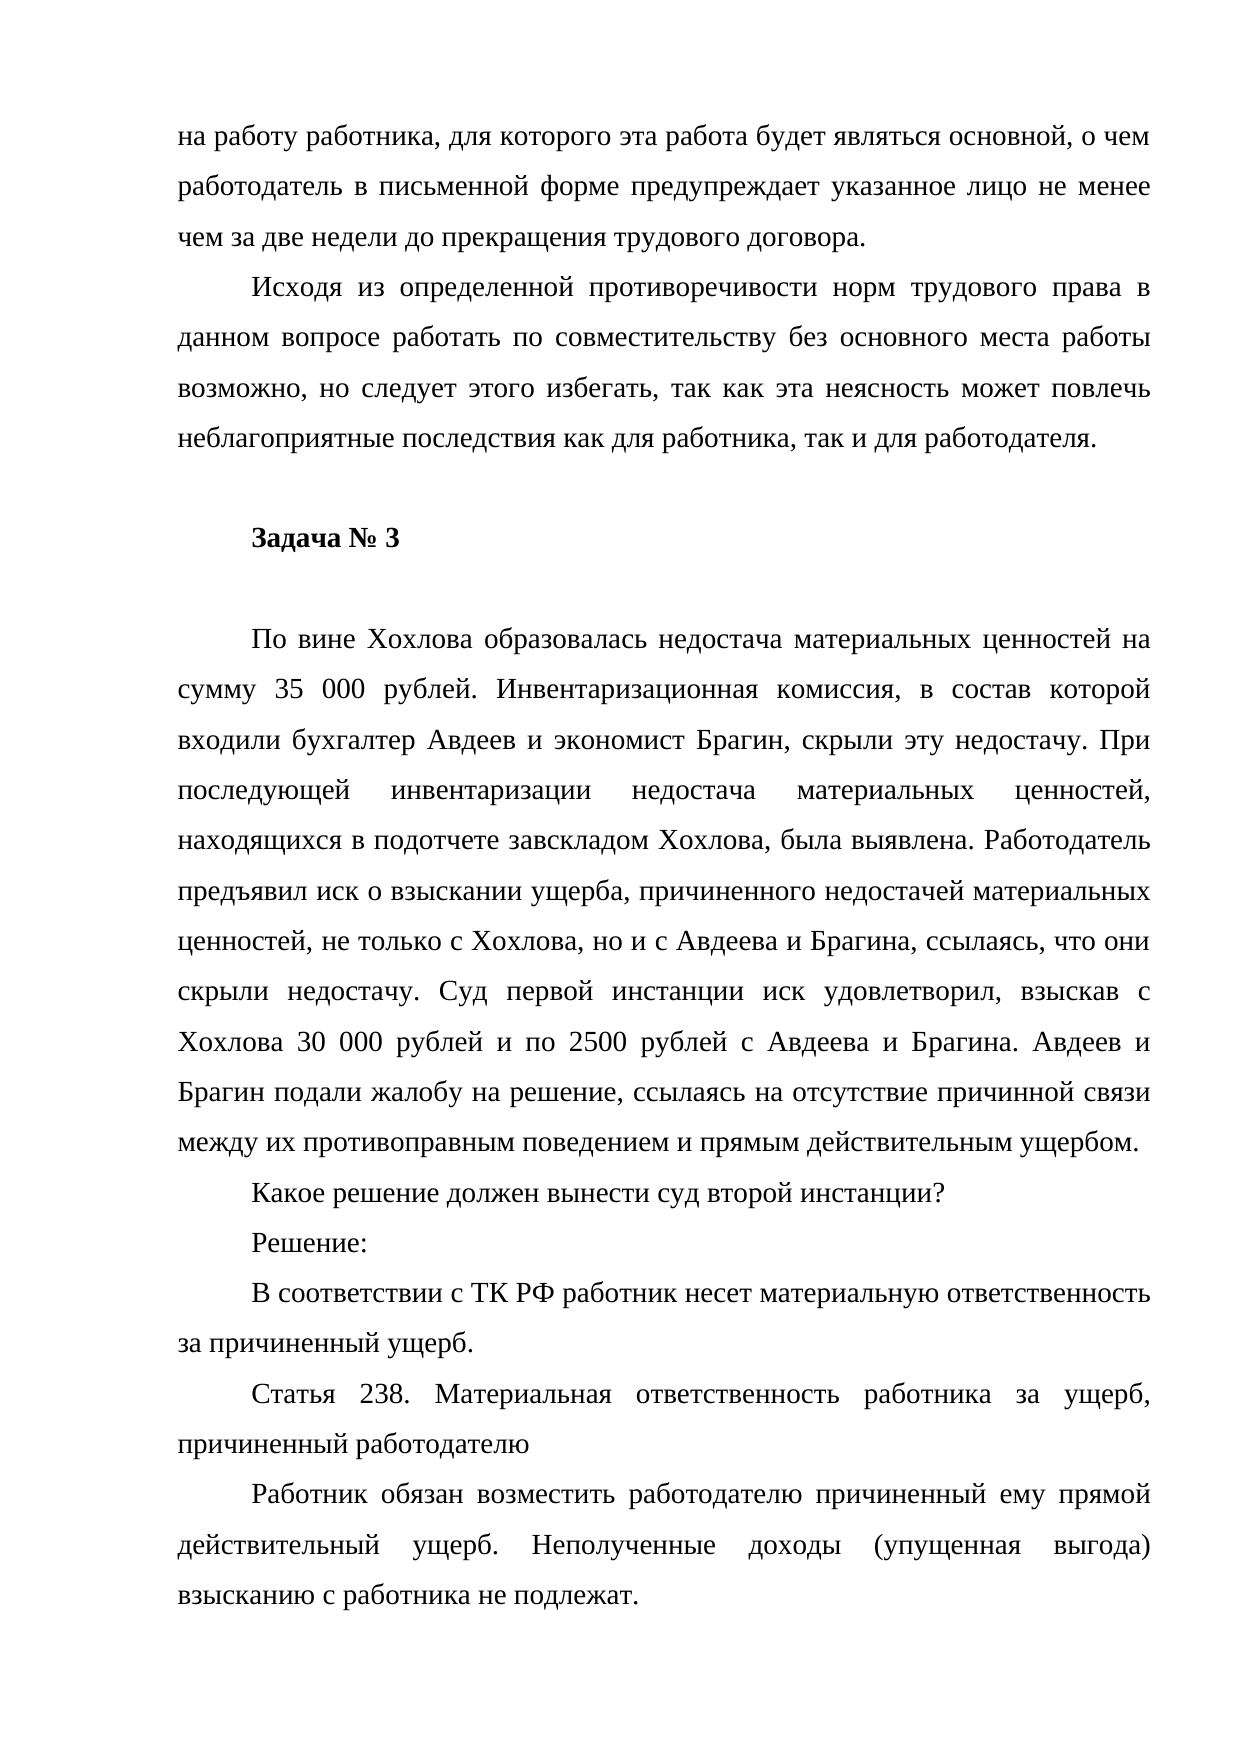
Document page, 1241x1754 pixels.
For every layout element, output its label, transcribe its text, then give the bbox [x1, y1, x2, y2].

text По вине Хохлова образовалась недостача материальных ценностей на сумму 35 000 рублей. Инвентаризационная комиссия, в состав которой входили бухгалтер Авдеев и экономист Брагин, скрыли эту недостачу. При последующей инвентаризации недостача материальных ценностей, находящихся в подотчете завскладом Хохлова, была выявлена. Работодатель предъявил иск о взыскании ущерба, причиненного недостачей материальных ценностей, не только с Хохлова, но и с Авдеева и Брагина, ссылаясь, что они скрыли недостачу. Суд первой инстанции иск удовлетворил, взыскав с Хохлова 30 000 рублей и по 2500 рублей с Авдеева и Брагина. Авдеев и Брагин подали жалобу на решение, ссылаясь на отсутствие причинной связи между их противоправным поведением и прямым действительным ущербом. [177, 621, 1152, 1158]
text В соответствии с ТК РФ работник несет материальную ответственность за причиненный ущерб. [177, 1275, 1152, 1359]
text Исходя из определенной противоречивости норм трудового права в данном вопросе работать по совместительству без основного места работы возможно, но следует этого избегать, так как эта неясность может повлечь неблагоприятные последствия как для работника, так и для работодателя. [177, 269, 1152, 453]
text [177, 118, 1152, 252]
text Задача № 3 [177, 521, 1152, 554]
text Работник обязан возместить работодателю причиненный ему прямой действительный ущерб. Неполученные доходы (упущенная выгода) взысканию с работника не подлежат. [177, 1477, 1152, 1611]
text Статья 238. Материальная ответственность работника за ущерб, причиненный работодателю [177, 1376, 1152, 1460]
text Решение: [177, 1225, 1152, 1258]
text Какое решение должен вынести суд второй инстанции? [177, 1175, 1152, 1208]
